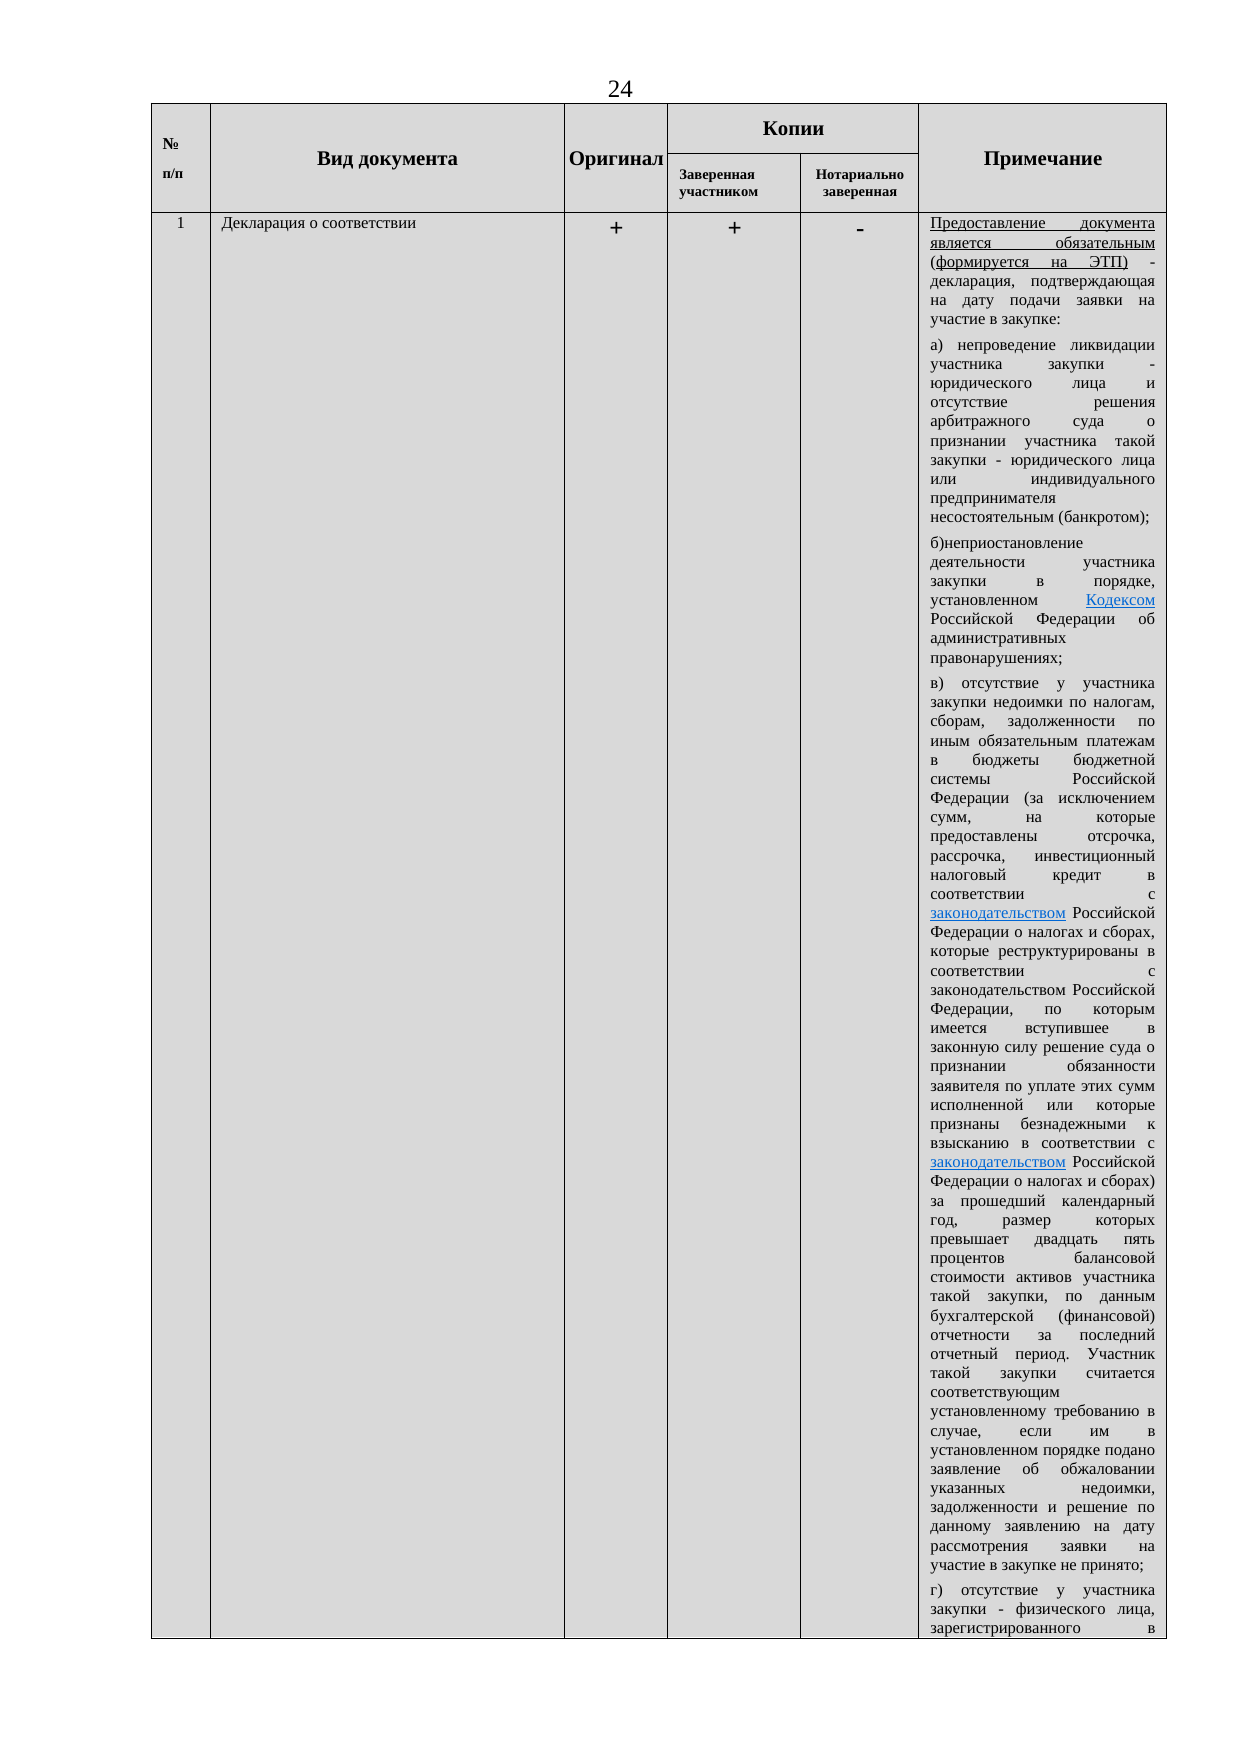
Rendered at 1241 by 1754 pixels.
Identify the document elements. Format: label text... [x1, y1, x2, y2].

table_cell Нотариально заверенная [801, 154, 918, 212]
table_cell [919, 213, 1166, 1637]
table_header Оригинал [565, 104, 667, 212]
table_cell Декларация о соответствии [211, 213, 564, 1637]
table_cell 1 [152, 213, 210, 1637]
table_header Копии [668, 104, 918, 153]
table_header № п/п [152, 104, 210, 212]
table_cell - [801, 213, 918, 1637]
table_header Вид документа [211, 104, 564, 212]
table_cell + [565, 213, 667, 1637]
table_cell Заверенная участником [668, 154, 800, 212]
table_cell + [668, 213, 800, 1637]
table_header Примечание [919, 104, 1166, 212]
